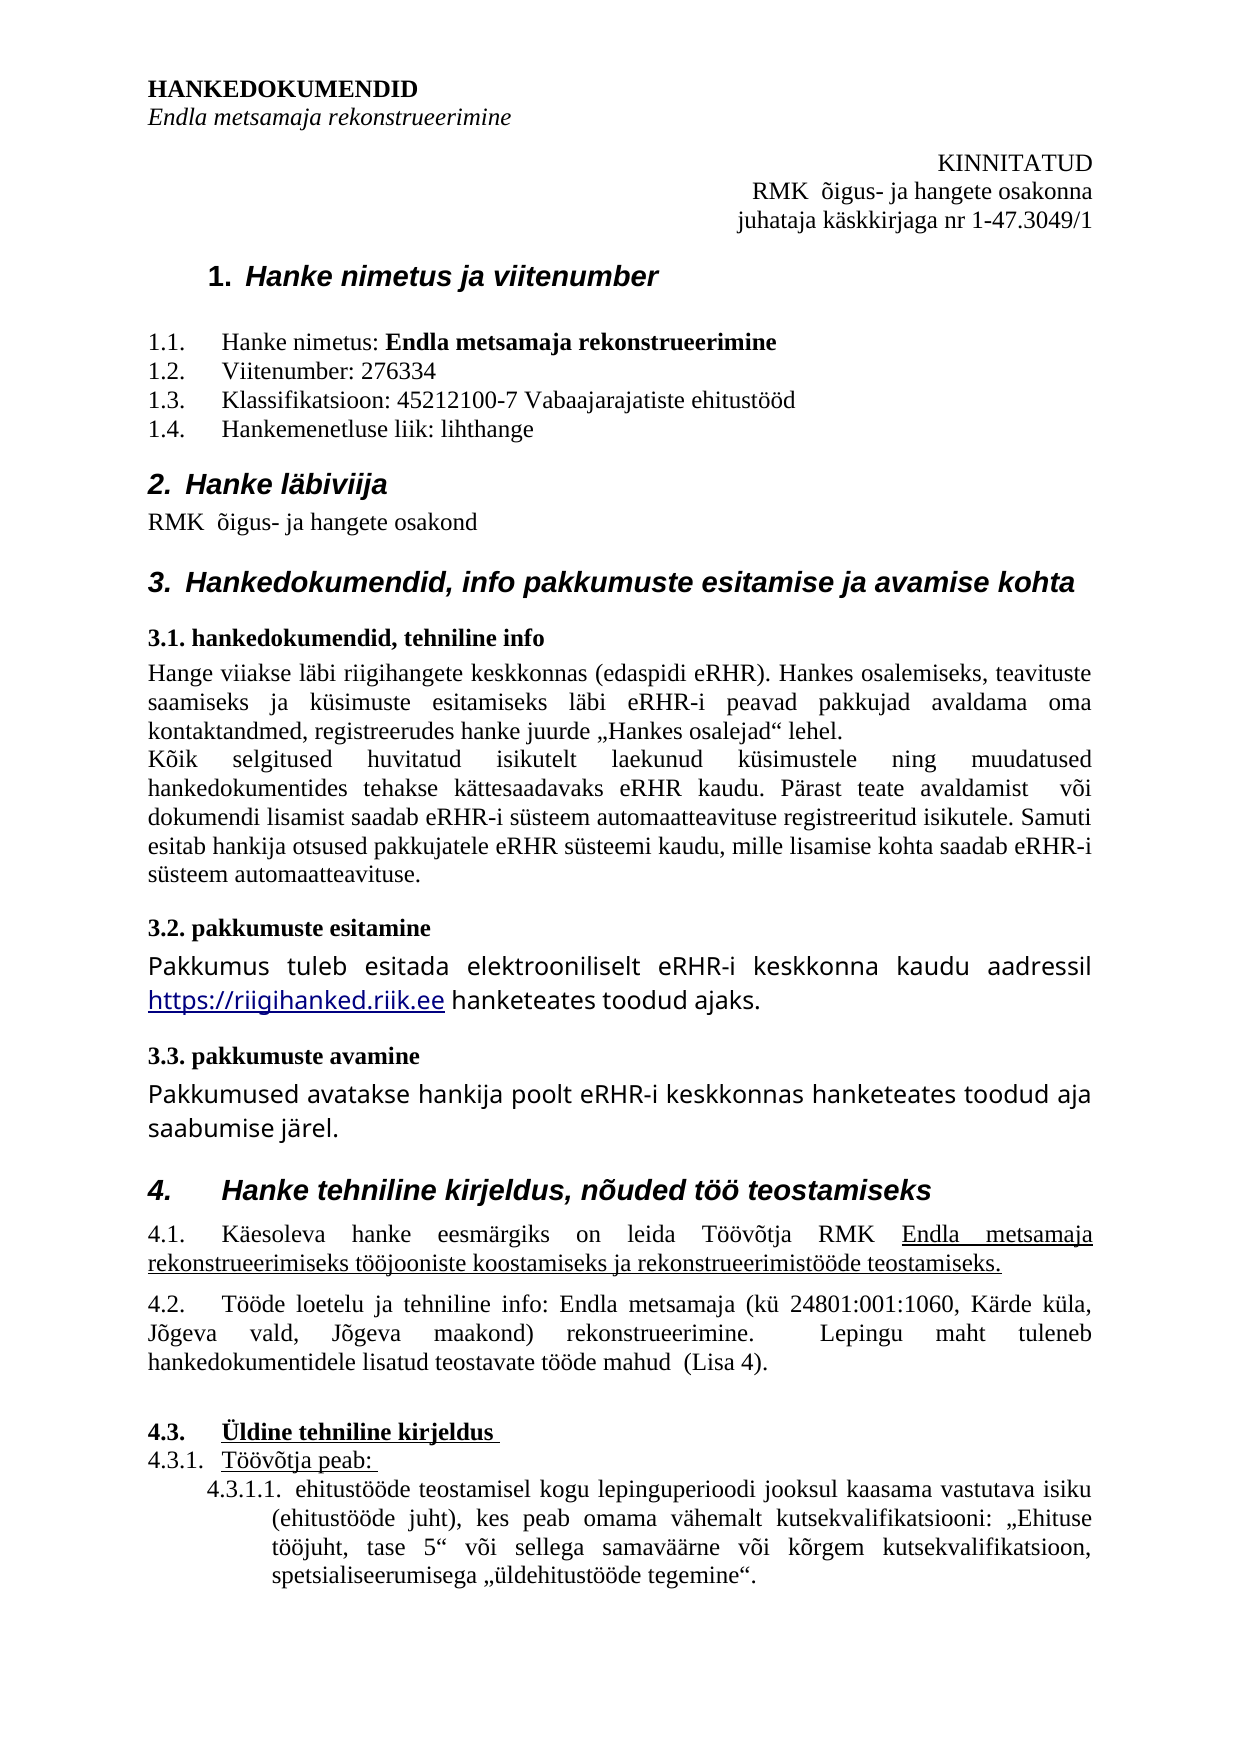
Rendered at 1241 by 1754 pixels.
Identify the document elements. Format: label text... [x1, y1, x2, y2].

list Hankedokumendid, info pakkumuste esitamise ja avamise kohta [148, 565, 1093, 598]
subtitle 3.3. pakkumuste avamine [148, 1041, 1093, 1070]
list Tööde loetelu ja tehniline info: Endla metsamaja (kü 24801:001:1060, Kärde küla, Jõgeva vald, Jõgeva maakond) rekonstrueerimine. Lepingu maht tuleneb hankedokumentidele lisatud teostavate tööde mahud (Lisa 4). [148, 1289, 1093, 1376]
list ehitustööde teostamisel kogu lepinguperioodi jooksul kaasama vastutava isiku (ehitustööde juht), kes peab omama vähemalt kutsekvalifikatsiooni: „Ehituse tööjuht, tase 5“ või sellega samaväärne või kõrgem kutsekvalifikatsioon, spetsialiseerumisega „üldehitustööde tegemine“. [207, 1474, 1093, 1589]
text Pakkumused avatakse hankija poolt eRHR-i keskkonnas hanketeates toodud aja saabumise järel. [148, 1076, 1093, 1144]
list Üldine tehniline kirjeldus [148, 1417, 1093, 1446]
text KINNITATUD [148, 148, 1093, 176]
text Hange viiakse läbi riigihangete keskkonnas (edaspidi eRHR). Hankes osalemiseks, teavituste saamiseks ja küsimuste esitamiseks läbi eRHR-i peavad pakkujad avaldama oma kontaktandmed, registreerudes hanke juurde „Hankes osalejad“ lehel. [148, 658, 1093, 744]
subtitle Hanke läbiviija [148, 467, 1093, 501]
text 3.1. hankedokumendid, tehniline info [148, 623, 1093, 652]
list Viitenumber: 276334 [148, 356, 1093, 385]
text Kõik selgitused huvitatud isikutelt laekunud küsimustele ning muudatused hankedokumentides tehakse kättesaadavaks eRHR kaudu. Pärast teate avaldamist või dokumendi lisamist saadab eRHR-i süsteem automaatteavituse registreeritud isikutele. Samuti esitab hankija otsused pakkujatele eRHR süsteemi kaudu, mille lisamise kohta saadab eRHR-i süsteem automaatteavituse. [148, 744, 1093, 888]
list Hankemenetluse liik: lihthange [148, 414, 1093, 442]
list Klassifikatsioon: 45212100-7 Vabaajarajatiste ehitustööd [148, 385, 1093, 414]
list Hanke nimetus: Endla metsamaja rekonstrueerimine [148, 327, 1093, 356]
list Töövõtja peab: [148, 1446, 1093, 1474]
subtitle Hanke tehniline kirjeldus, nõuded töö teostamiseks [148, 1173, 1093, 1207]
subtitle 3.2. pakkumuste esitamine [148, 913, 1093, 942]
text RMK õigus- ja hangete osakonna [148, 176, 1093, 205]
text juhataja käskkirjaga nr 1-47.3049/1 [148, 205, 1093, 234]
list Käesoleva hanke eesmärgiks on leida Töövõtja RMK Endla metsamaja rekonstrueerimiseks tööjooniste koostamiseks ja rekonstrueerimistööde teostamiseks. [148, 1219, 1093, 1277]
subtitle Hanke nimetus ja viitenumber [208, 259, 1093, 292]
text RMK õigus- ja hangete osakond [148, 507, 1093, 536]
text Pakkumus tuleb esitada elektrooniliselt eRHR-i keskkonna kaudu aadressil https://riigihanked.riik.ee hanketeates toodud ajaks. [148, 948, 1093, 1016]
